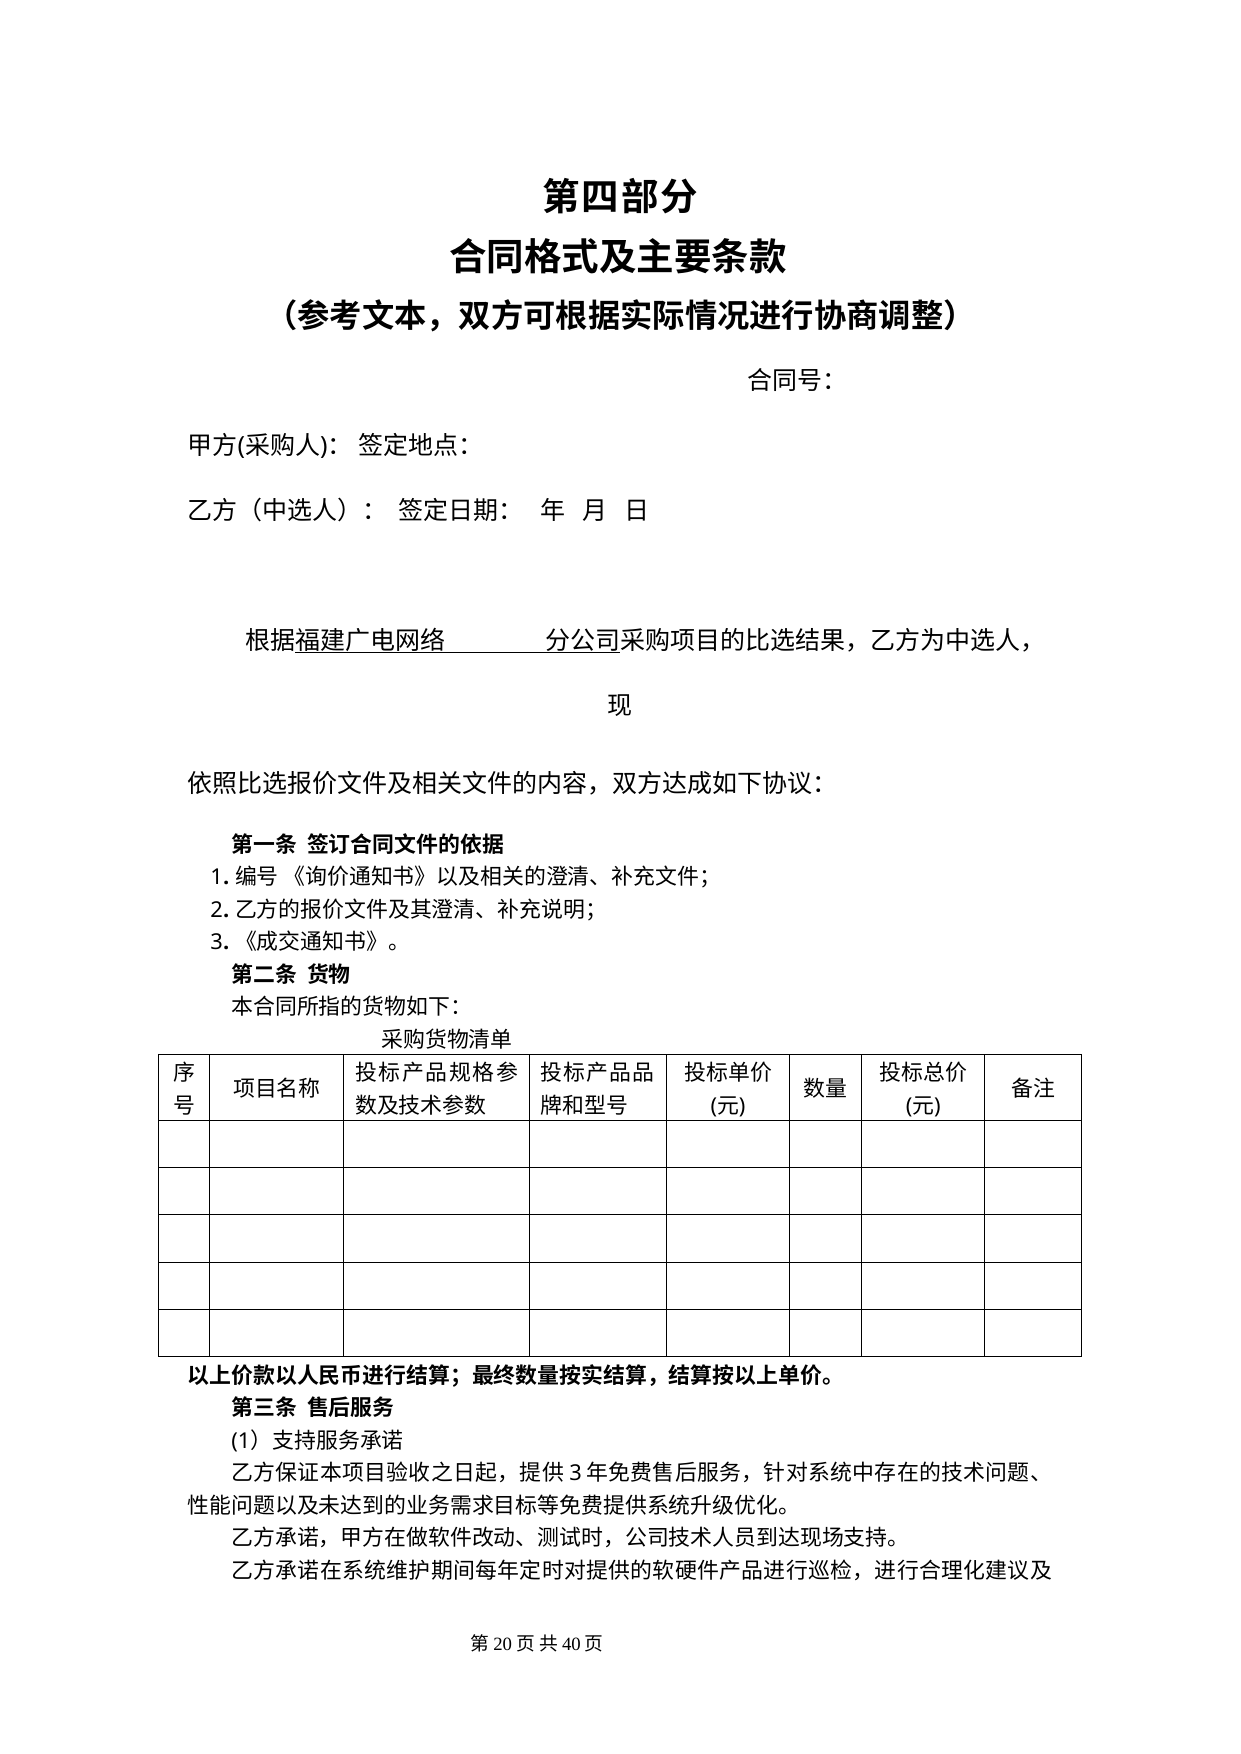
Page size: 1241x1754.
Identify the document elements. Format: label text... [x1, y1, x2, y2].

table_header 投标产品规格参数及技术参数 [344, 1055, 529, 1120]
table_header 投标产品品牌和型号 [530, 1055, 666, 1120]
text 第四部分 [187, 162, 1053, 227]
table_cell [985, 1215, 1081, 1262]
text 第一条 签订合同文件的依据 [187, 826, 1053, 859]
table_cell [667, 1263, 789, 1309]
table_cell [790, 1263, 861, 1309]
table_cell [159, 1310, 209, 1356]
table_cell [985, 1168, 1081, 1214]
text 乙方（中选人）： 签定日期： 年 月 日 [187, 476, 1053, 541]
text 乙方保证本项目验收之日起，提供3年免费售后服务，针对系统中存在的技术问题、性能问题以及未达到的业务需求目标等免费提供系统升级优化。 [187, 1455, 1053, 1520]
table_cell [159, 1215, 209, 1262]
text 乙方承诺，甲方在做软件改动、测试时，公司技术人员到达现场支持。 [187, 1520, 1053, 1552]
table_cell [344, 1168, 529, 1214]
table_cell [210, 1310, 343, 1356]
table_cell [210, 1168, 343, 1214]
table_cell [790, 1168, 861, 1214]
text （参考文本，双方可根据实际情况进行协商调整） [187, 281, 1053, 346]
table_cell [530, 1263, 666, 1309]
table_cell [344, 1215, 529, 1262]
table_cell [344, 1121, 529, 1167]
table_cell [530, 1168, 666, 1214]
text (1）支持服务承诺 [187, 1422, 1053, 1455]
table_header 投标单价(元) [667, 1055, 789, 1120]
text 合同格式及主要条款 [187, 227, 1053, 281]
text 第二条 货物 [187, 956, 1053, 989]
text 依照比选报价文件及相关文件的内容，双方达成如下协议： [187, 749, 1053, 814]
table_cell [159, 1168, 209, 1214]
table_cell [530, 1121, 666, 1167]
table_cell [862, 1121, 984, 1167]
table_cell [862, 1215, 984, 1262]
text 本合同所指的货物如下： [187, 989, 1053, 1021]
table_cell [210, 1215, 343, 1262]
table_cell [862, 1310, 984, 1356]
table_cell [790, 1121, 861, 1167]
table_cell [862, 1168, 984, 1214]
table_header 数量 [790, 1055, 861, 1120]
table_cell [985, 1263, 1081, 1309]
table_header 序号 [159, 1055, 209, 1120]
table_cell [667, 1168, 789, 1214]
text 1. 编号 《询价通知书》以及相关的澄清、补充文件； [187, 859, 1053, 891]
table_cell [530, 1310, 666, 1356]
text 以上价款以人民币进行结算；最终数量按实结算，结算按以上单价。 [187, 1357, 1053, 1390]
table_cell [790, 1215, 861, 1262]
table_cell [210, 1263, 343, 1309]
table_cell [985, 1121, 1081, 1167]
table_cell [667, 1310, 789, 1356]
text 根据福建广电网络 分公司采购项目的比选结果，乙方为中选人，现 [187, 606, 1053, 736]
table_cell [344, 1310, 529, 1356]
table_cell [159, 1263, 209, 1309]
text 2. 乙方的报价文件及其澄清、补充说明； [187, 891, 1053, 924]
table_header 项目名称 [210, 1055, 343, 1120]
table_header 备注 [985, 1055, 1081, 1120]
table_cell [862, 1263, 984, 1309]
table_header 投标总价(元) [862, 1055, 984, 1120]
table_cell [667, 1215, 789, 1262]
text 3. 《成交通知书》。 [187, 924, 1053, 956]
table_cell [530, 1215, 666, 1262]
table_cell [210, 1121, 343, 1167]
text 第三条 售后服务 [187, 1390, 1053, 1422]
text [187, 1552, 1053, 1585]
text 合同号： [747, 346, 1053, 411]
text 采购货物清单 [187, 1021, 1053, 1054]
table_cell [344, 1263, 529, 1309]
table_cell [985, 1310, 1081, 1356]
text 甲方(采购人)： 签定地点： [187, 411, 1053, 476]
table_cell [159, 1121, 209, 1167]
table_cell [790, 1310, 861, 1356]
table_cell [667, 1121, 789, 1167]
